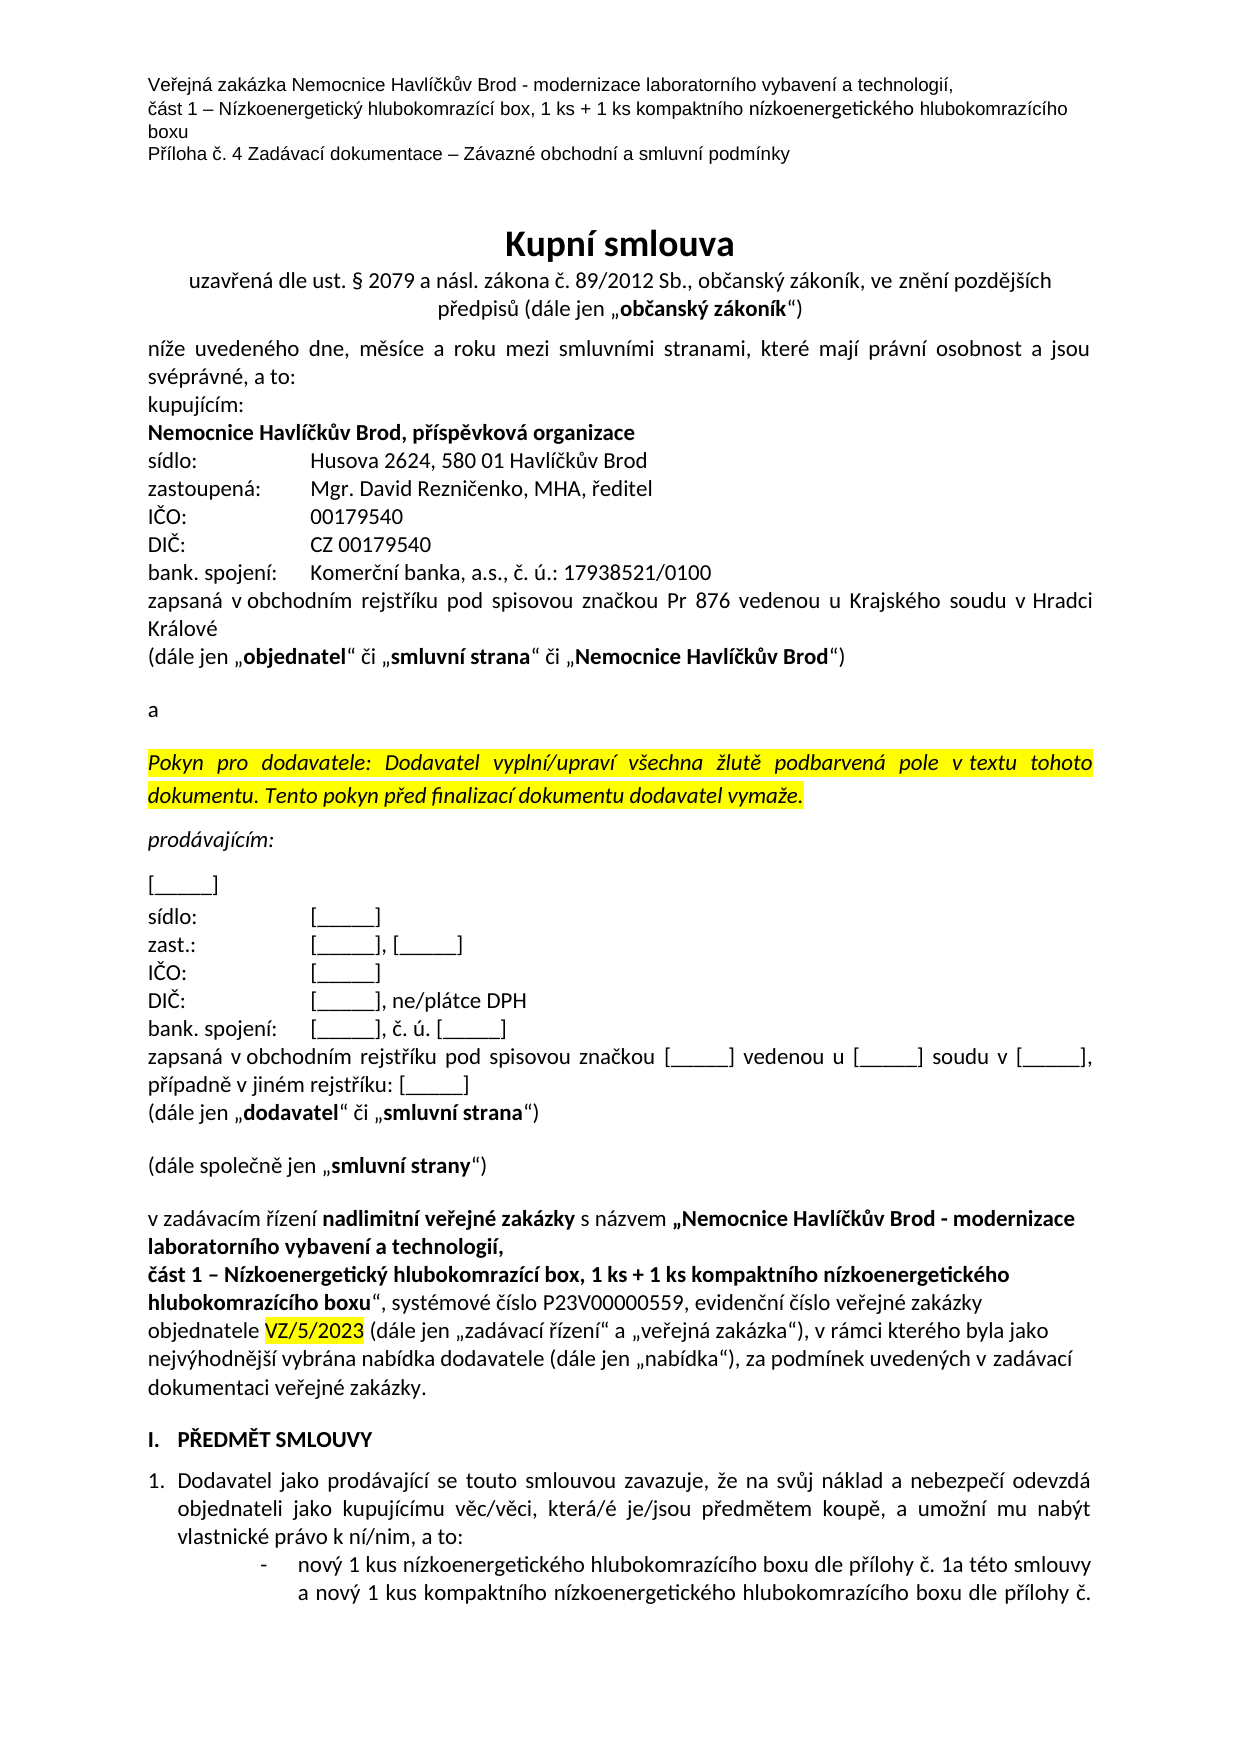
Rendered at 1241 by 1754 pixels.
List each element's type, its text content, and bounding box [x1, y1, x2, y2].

text sídlo: Husova 2624, 580 01 Havlíčkův Brod [148, 446, 1093, 474]
text Nemocnice Havlíčkův Brod, příspěvková organizace [148, 418, 1093, 446]
text část 1 – Nízkoenergetický hlubokomrazící box, 1 ks + 1 ks kompaktního nízkoenergetického hlubokomrazícího boxu“, systémové číslo P23V00000559, evidenční číslo veřejné zakázky objednatele VZ/5/2023 (dále jen „zadávací řízení“ a „veřejná zakázka“), v rámci kterého byla jako nejvýhodnější vybrána nabídka dodavatele (dále jen „nabídka“), za podmínek uvedených v zadávací dokumentaci veřejné zakázky. [148, 1261, 1093, 1401]
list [260, 1550, 1093, 1606]
list PŘEDMĚT SMLOUVY [148, 1426, 1093, 1454]
text zapsaná v obchodním rejstříku pod spisovou značkou vedenou u soudu v , případně v jiném rejstříku: [148, 1042, 1093, 1098]
text prodávajícím: [148, 825, 1093, 853]
text IČO: 00179540 [148, 502, 1093, 530]
text sídlo: [148, 902, 1093, 930]
list Dodavatel jako prodávající se touto smlouvou zavazuje, že na svůj náklad a nebezpečí odevzdá objednateli jako kupujícímu věc/věci, která/é je/jsou předmětem koupě, a umožní mu nabýt vlastnické právo k ní/nim, a to: [148, 1466, 1093, 1550]
text DIČ: [148, 986, 1093, 1014]
text bank. spojení: Komerční banka, a.s., č. ú.: 17938521/0100 [148, 558, 1093, 586]
text (dále jen „dodavatel“ či „smluvní strana“) [148, 1098, 1093, 1126]
text níže uvedeného dne, měsíce a roku mezi smluvními stranami, které mají právní osobnost a jsou svéprávné, a to: [148, 334, 1093, 390]
text Kupní smlouva [148, 220, 1093, 266]
text bank. spojení: , č. ú. [148, 1014, 1093, 1042]
text IČO: [148, 958, 1093, 986]
text (dále jen „objednatel“ či „smluvní strana“ či „Nemocnice Havlíčkův Brod“) [148, 642, 1093, 671]
text v zadávacím řízení nadlimitní veřejné zakázky s názvem „Nemocnice Havlíčkův Brod - modernizace laboratorního vybavení a technologií, [148, 1204, 1093, 1261]
text (dále společně jen „smluvní strany“) [148, 1151, 1093, 1179]
text zast.: , [148, 930, 1093, 958]
text zastoupená: Mgr. David Rezničenko, MHA, ředitel [148, 474, 1093, 502]
text zapsaná v obchodním rejstříku pod spisovou značkou Pr 876 vedenou u Krajského soudu v Hradci Králové [148, 586, 1093, 642]
text a [148, 696, 1093, 723]
text Pokyn pro dodavatele: Dodavatel vyplní/upraví všechna žlutě podbarvená pole v textu tohoto dokumentu. Tento pokyn před finalizací dokumentu dodavatel vymaže. [148, 777, 1093, 809]
text uzavřená dle ust. § 2079 a násl. zákona č. 89/2012 Sb., občanský zákoník, ve znění pozdějších předpisů (dále jen „občanský zákoník“) [148, 266, 1093, 322]
text DIČ: CZ 00179540 [148, 530, 1093, 558]
text kupujícím: [148, 390, 1093, 418]
